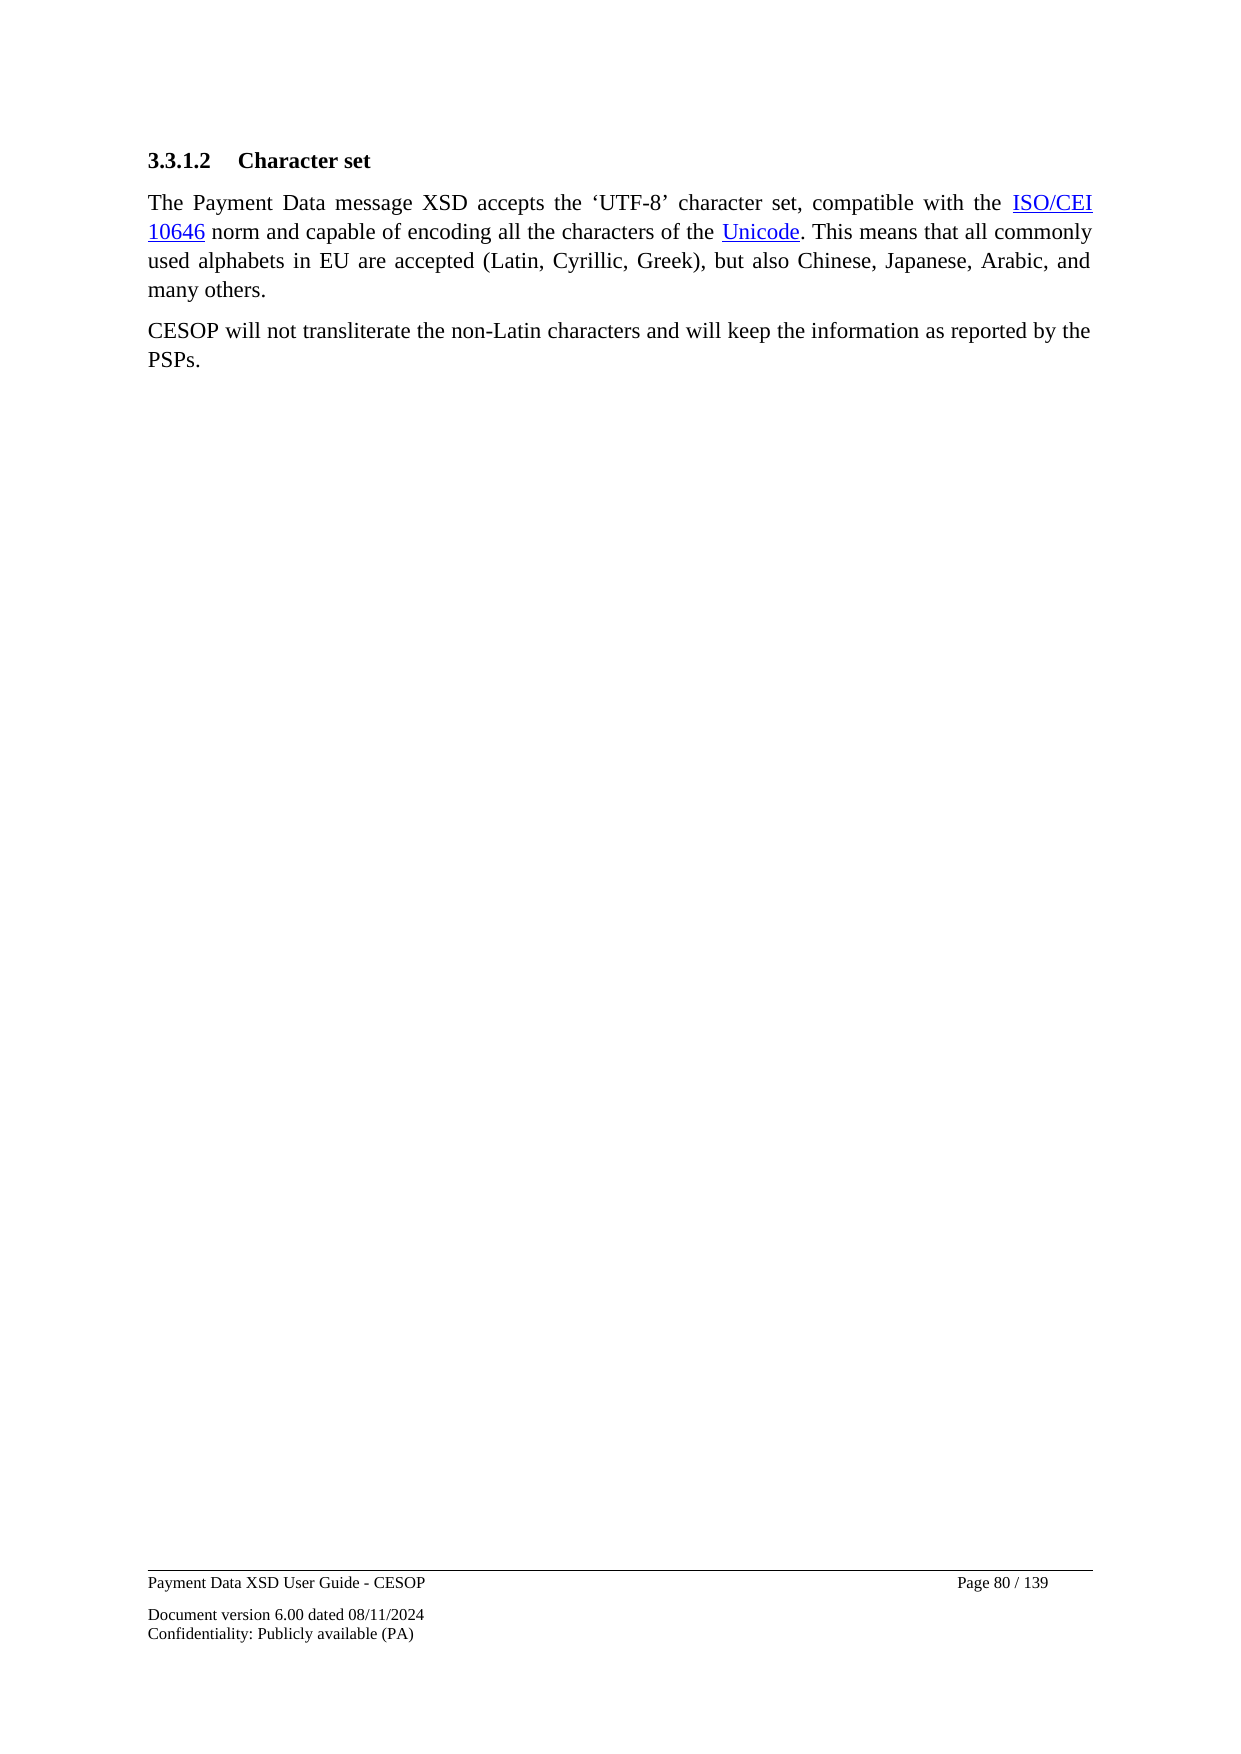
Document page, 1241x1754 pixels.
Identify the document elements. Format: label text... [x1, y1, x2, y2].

text The Payment Data message XSD accepts the ‘UTF-8’ character set, compatible with the ISO/CEI 10646 norm and capable of encoding all the characters of the Unicode. This means that all commonly used alphabets in EU are accepted (Latin, Cyrillic, Greek), but also Chinese, Japanese, Arabic, and many others. [148, 189, 1093, 302]
subtitle Character set [148, 148, 1093, 174]
text CESOP will not transliterate the non-Latin characters and will keep the information as reported by the PSPs. [148, 317, 1093, 373]
